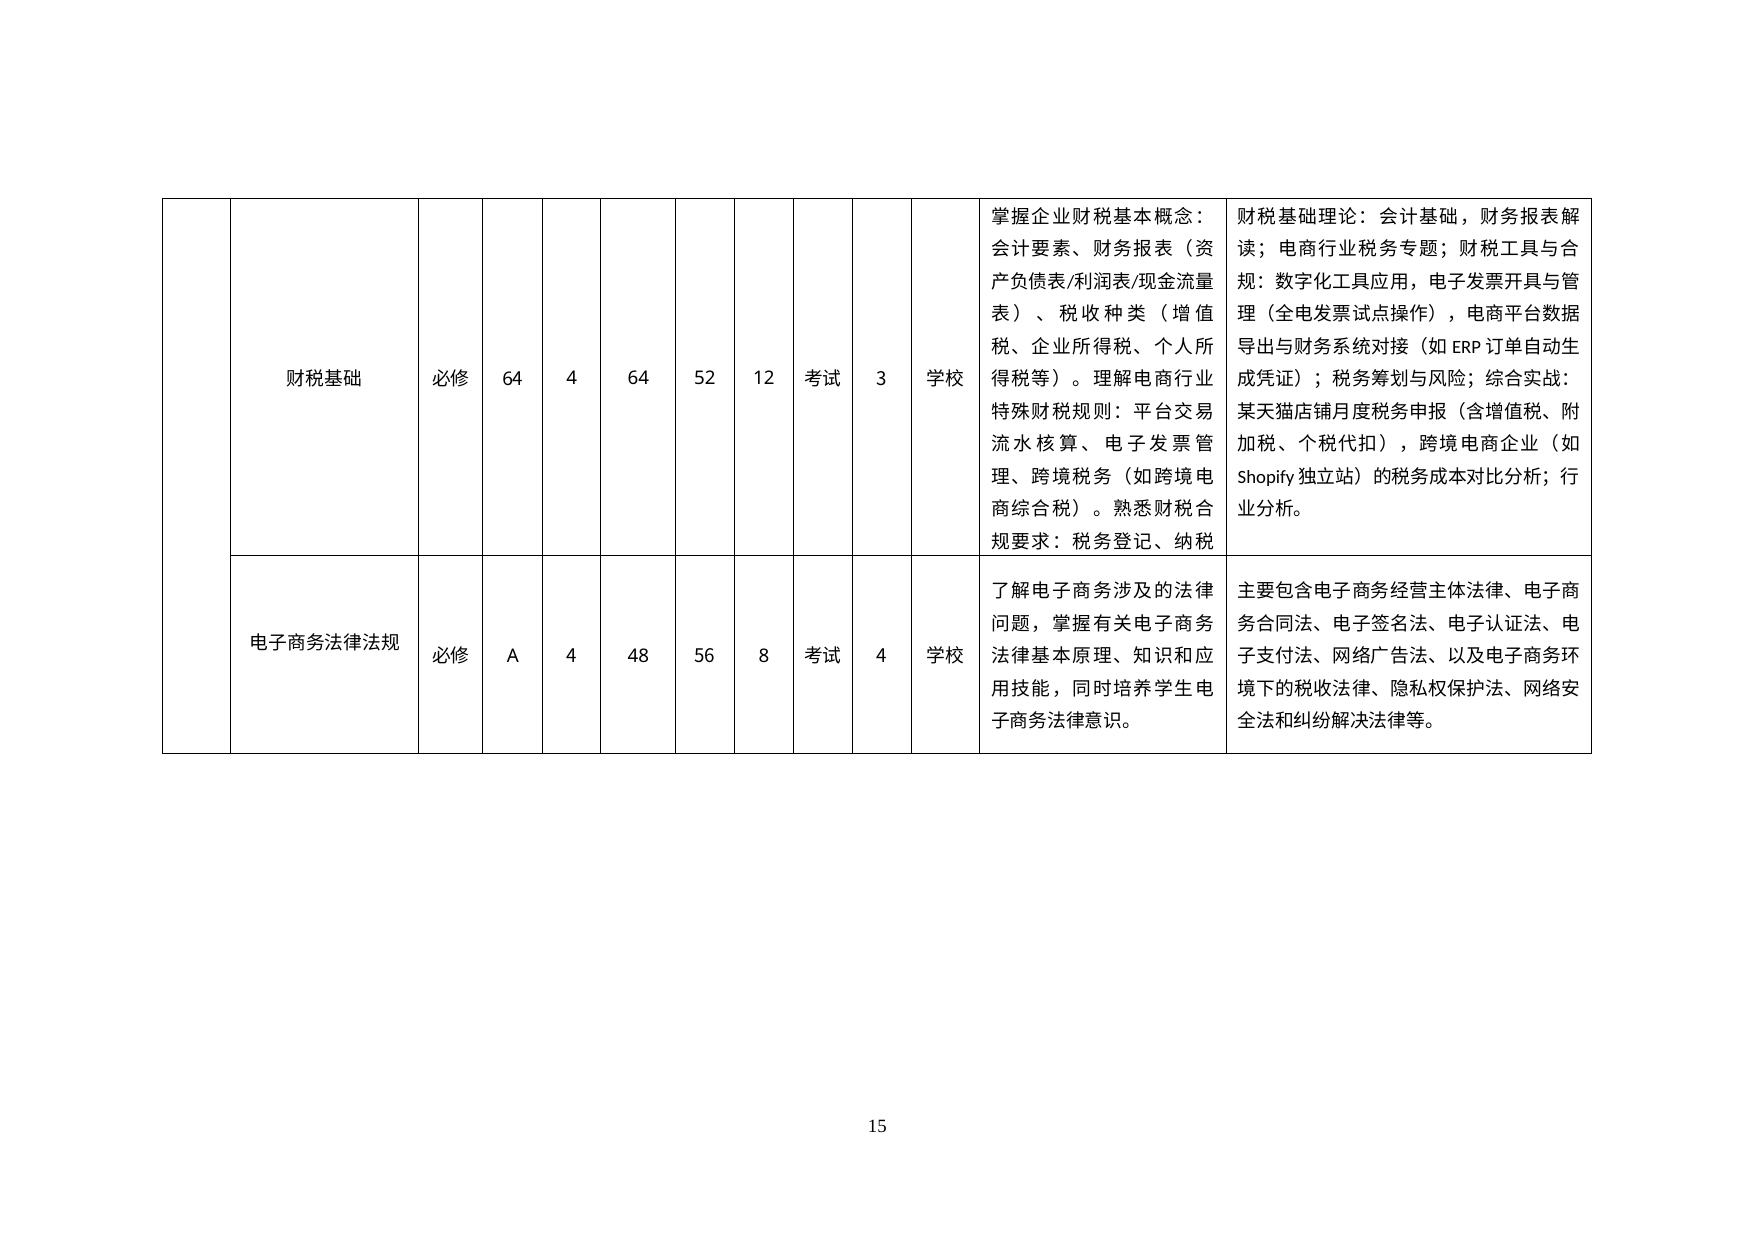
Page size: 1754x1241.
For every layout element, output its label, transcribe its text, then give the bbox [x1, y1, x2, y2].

table_cell 52 [676, 199, 734, 555]
table_cell 学校 [912, 199, 979, 555]
table_cell 64 [483, 199, 542, 555]
table_cell 电子商务法律法规 [231, 556, 418, 753]
table_cell 了解电子商务涉及的法律问题，掌握有关电子商务法律基本原理、知识和应用技能，同时培养学生电子商务法律意识。 [980, 556, 1226, 753]
table_cell 56 [676, 556, 734, 753]
table_cell 64 [601, 199, 675, 555]
table_cell 4 [853, 556, 911, 753]
table_cell 必修 [419, 556, 482, 753]
table_cell 学校 [912, 556, 979, 753]
table_cell A [483, 556, 542, 753]
table_cell 12 [735, 199, 793, 555]
table_cell 48 [601, 556, 675, 753]
table_cell 4 [543, 199, 600, 555]
table_cell 财税基础理论：会计基础，财务报表解读；电商行业税务专题；财税工具与合规：数字化工具应用，电子发票开具与管理（全电发票试点操作），电商平台数据导出与财务系统对接（如ERP订单自动生成凭证）；税务筹划与风险；综合实战：某天猫店铺月度税务申报（含增值税、附加税、个税代扣），跨境电商企业（如Shopify独立站）的税务成本对比分析；行业分析。 [1227, 199, 1591, 555]
table_cell 主要包含电子商务经营主体法律、电子商务合同法、电子签名法、电子认证法、电子支付法、网络广告法、以及电子商务环境下的税收法律、隐私权保护法、网络安全法和纠纷解决法律等。 [1227, 556, 1591, 753]
table_cell 4 [543, 556, 600, 753]
table_cell 考试 [794, 199, 852, 555]
table_cell 财税基础 [231, 199, 418, 555]
table_cell 3 [853, 199, 911, 555]
table_cell 掌握企业财税基本概念：会计要素、财务报表（资产负债表/利润表/现金流量表）、税收种类（增值税、企业所得税、个人所得税等）。理解电商行业特殊财税规则：平台交易流水核算、电子发票管理、跨境税务（如跨境电商综合税）。熟悉财税合规要求：税务登记、纳税申报流程、税收优惠政策（如小微企业减免）。 [980, 199, 1226, 555]
table_cell 必修 [419, 199, 482, 555]
table_cell 考试 [794, 556, 852, 753]
table_cell 8 [735, 556, 793, 753]
